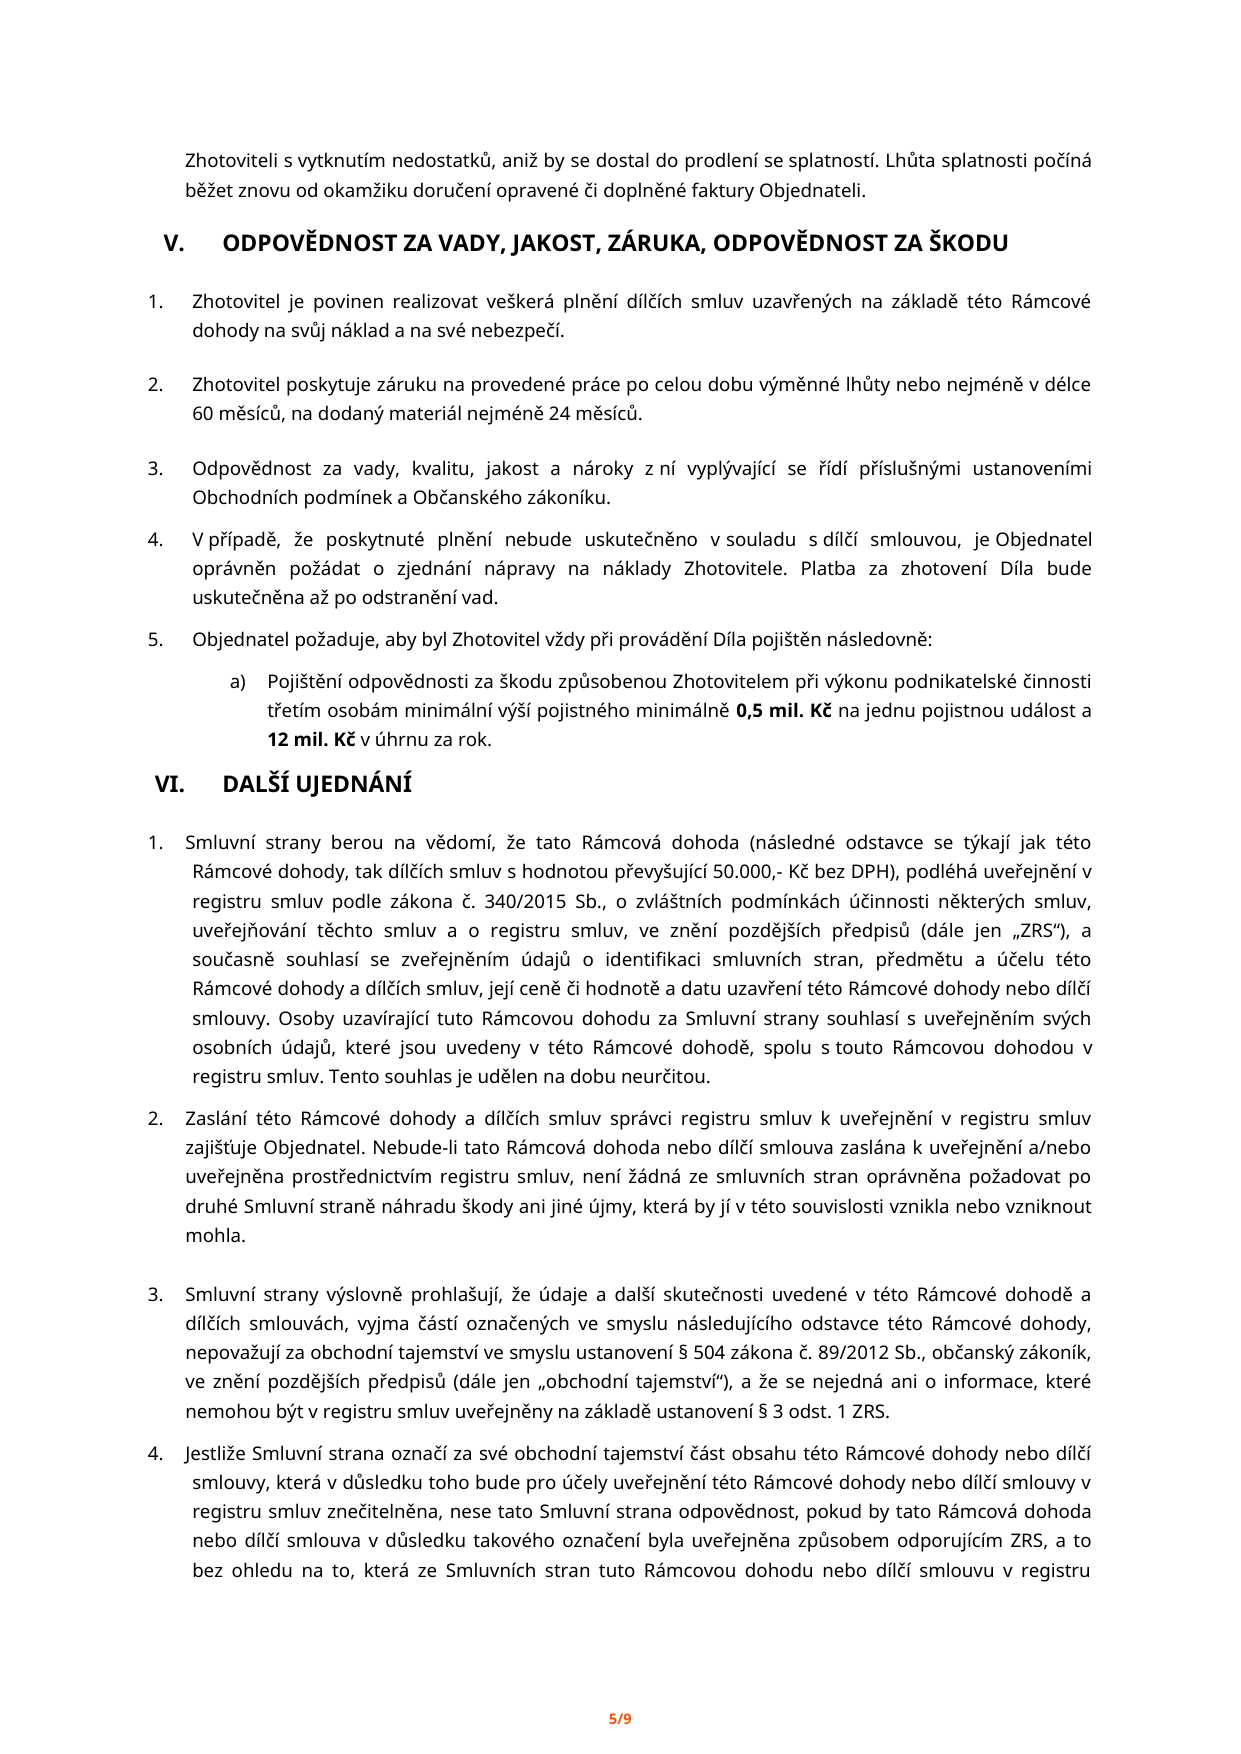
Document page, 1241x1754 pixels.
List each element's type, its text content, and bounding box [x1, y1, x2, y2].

list Zhotovitel poskytuje záruku na provedené práce po celou dobu výměnné lhůty nebo nejméně v délce 60 měsíců, na dodaný materiál nejméně 24 měsíců. [148, 371, 1093, 426]
list DALŠÍ UJEDNÁNÍ [185, 768, 1093, 800]
list Zaslání této Rámcové dohody a dílčích smluv správci registru smluv k uveřejnění v registru smluv zajišťuje Objednatel. Nebude-li tato Rámcová dohoda nebo dílčí smlouva zaslána k uveřejnění a/nebo uveřejněna prostřednictvím registru smluv, není žádná ze smluvních stran oprávněna požadovat po druhé Smluvní straně náhradu škody ani jiné újmy, která by jí v této souvislosti vznikla nebo vzniknout mohla. [148, 1105, 1093, 1248]
list Objednatel požaduje, aby byl Zhotovitel vždy při provádění Díla pojištěn následovně: [148, 626, 1093, 652]
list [148, 148, 1093, 202]
list V případě, že poskytnuté plnění nebude uskutečněno v souladu s dílčí smlouvou, je Objednatel oprávněn požádat o zjednání nápravy na náklady Zhotovitele. Platba za zhotovení Díla bude uskutečněna až po odstranění vad. [148, 526, 1093, 610]
list Zhotovitel je povinen realizovat veškerá plnění dílčích smluv uzavřených na základě této Rámcové dohody na svůj náklad a na své nebezpečí. [148, 288, 1093, 343]
list Pojištění odpovědnosti za škodu způsobenou Zhotovitelem při výkonu podnikatelské činnosti třetím osobám minimální výší pojistného minimálně 0,5 mil. Kč na jednu pojistnou událost a 12 mil. Kč v úhrnu za rok. [229, 668, 1093, 752]
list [148, 1440, 1093, 1582]
list Odpovědnost za vady, kvalitu, jakost a nároky z ní vyplývající se řídí příslušnými ustanoveními Obchodních podmínek a Občanského zákoníku. [148, 455, 1093, 510]
list Smluvní strany berou na vědomí, že tato Rámcová dohoda (následné odstavce se týkají jak této Rámcové dohody, tak dílčích smluv s hodnotou převyšující 50.000,- Kč bez DPH), podléhá uveřejnění v registru smluv podle zákona č. 340/2015 Sb., o zvláštních podmínkách účinnosti některých smluv, uveřejňování těchto smluv a o registru smluv, ve znění pozdějších předpisů (dále jen „ZRS“), a současně souhlasí se zveřejněním údajů o identifikaci smluvních stran, předmětu a účelu této Rámcové dohody a dílčích smluv, její ceně či hodnotě a datu uzavření této Rámcové dohody nebo dílčí smlouvy. Osoby uzavírající tuto Rámcovou dohodu za Smluvní strany souhlasí s uveřejněním svých osobních údajů, které jsou uvedeny v této Rámcové dohodě, spolu s touto Rámcovou dohodou v registru smluv. Tento souhlas je udělen na dobu neurčitou. [148, 829, 1093, 1089]
list Smluvní strany výslovně prohlašují, že údaje a další skutečnosti uvedené v této Rámcové dohodě a dílčích smlouvách, vyjma částí označených ve smyslu následujícího odstavce této Rámcové dohody, nepovažují za obchodní tajemství ve smyslu ustanovení § 504 zákona č. 89/2012 Sb., občanský zákoník, ve znění pozdějších předpisů (dále jen „obchodní tajemství“), a že se nejedná ani o informace, které nemohou být v registru smluv uveřejněny na základě ustanovení § 3 odst. 1 ZRS. [148, 1281, 1093, 1423]
list ODPOVĚDNOST ZA VADY, JAKOST, ZÁRUKA, ODPOVĚDNOST ZA ŠKODU [185, 227, 1093, 258]
